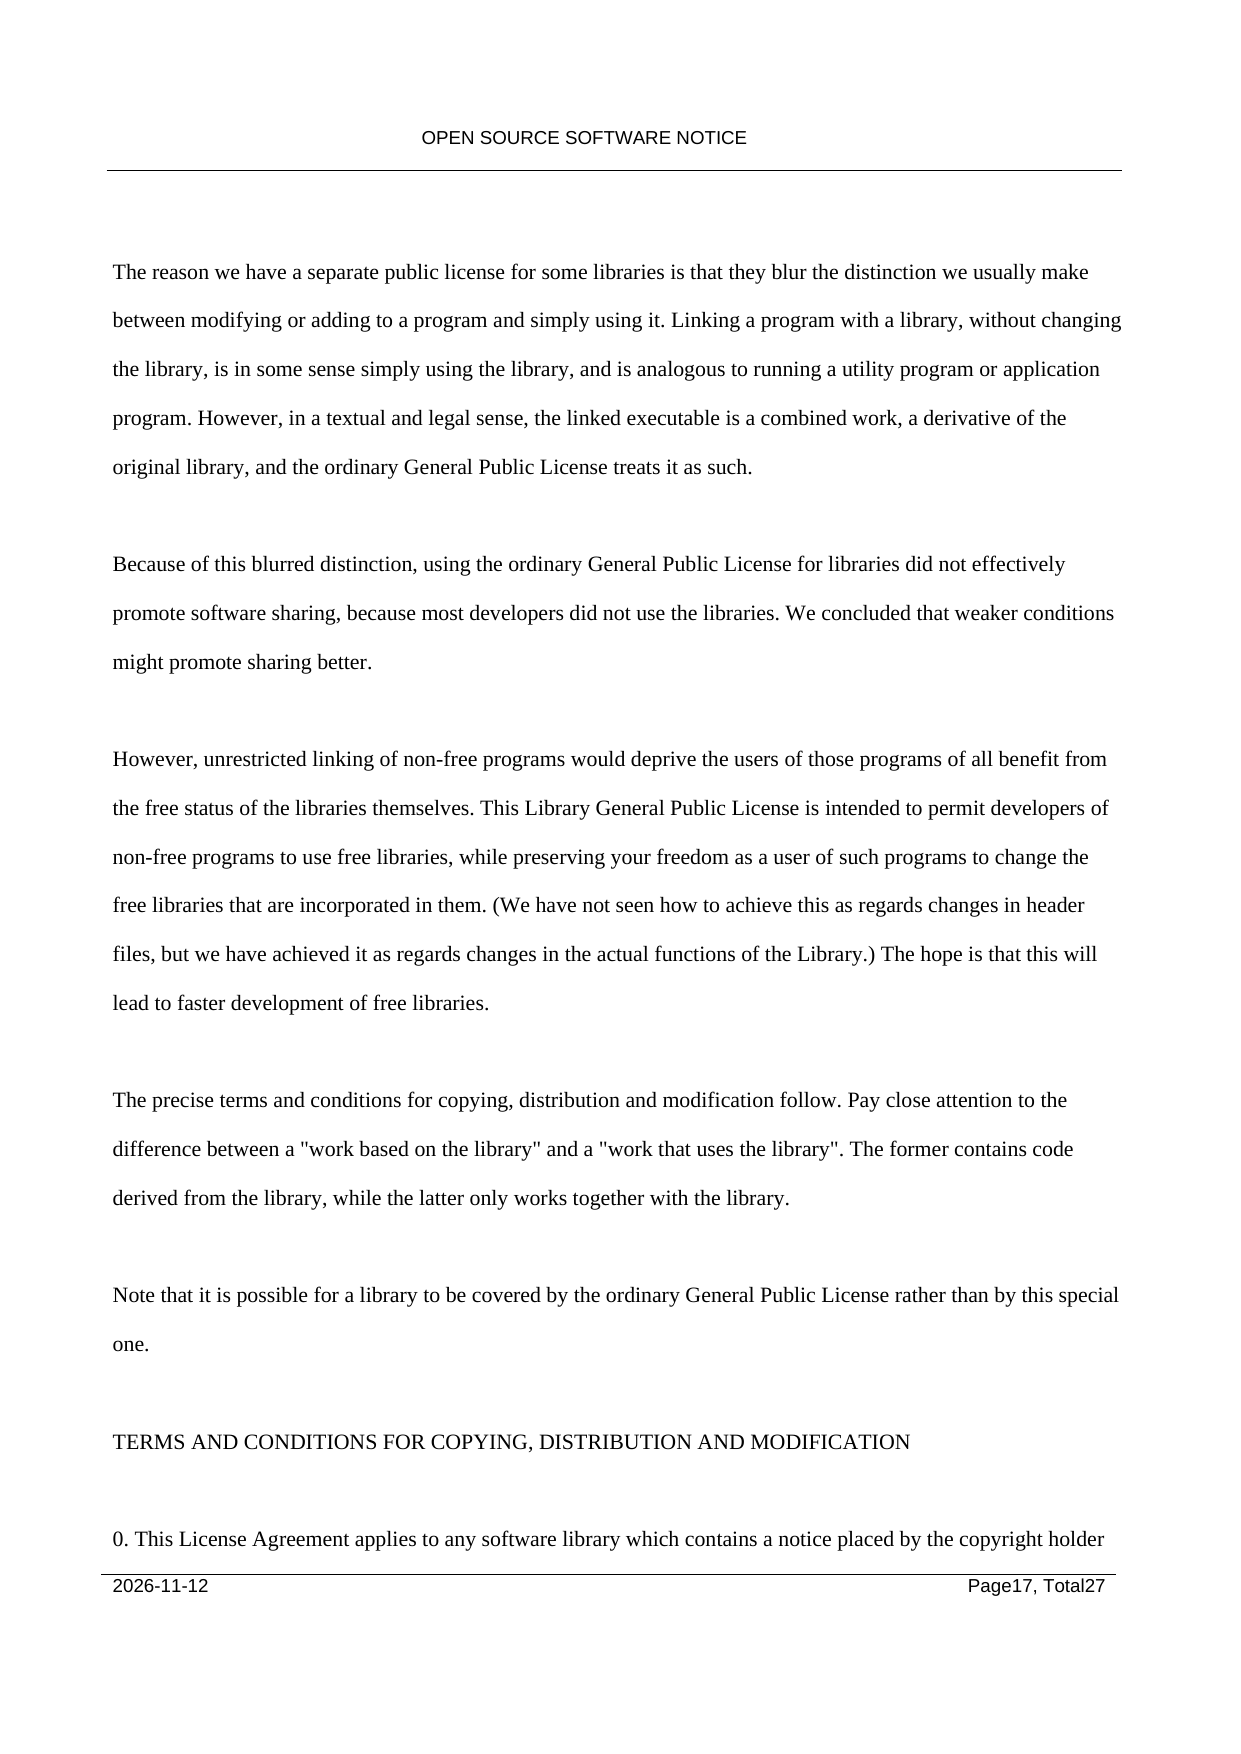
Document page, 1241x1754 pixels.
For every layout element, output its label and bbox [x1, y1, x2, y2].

text [112, 206, 1128, 1555]
